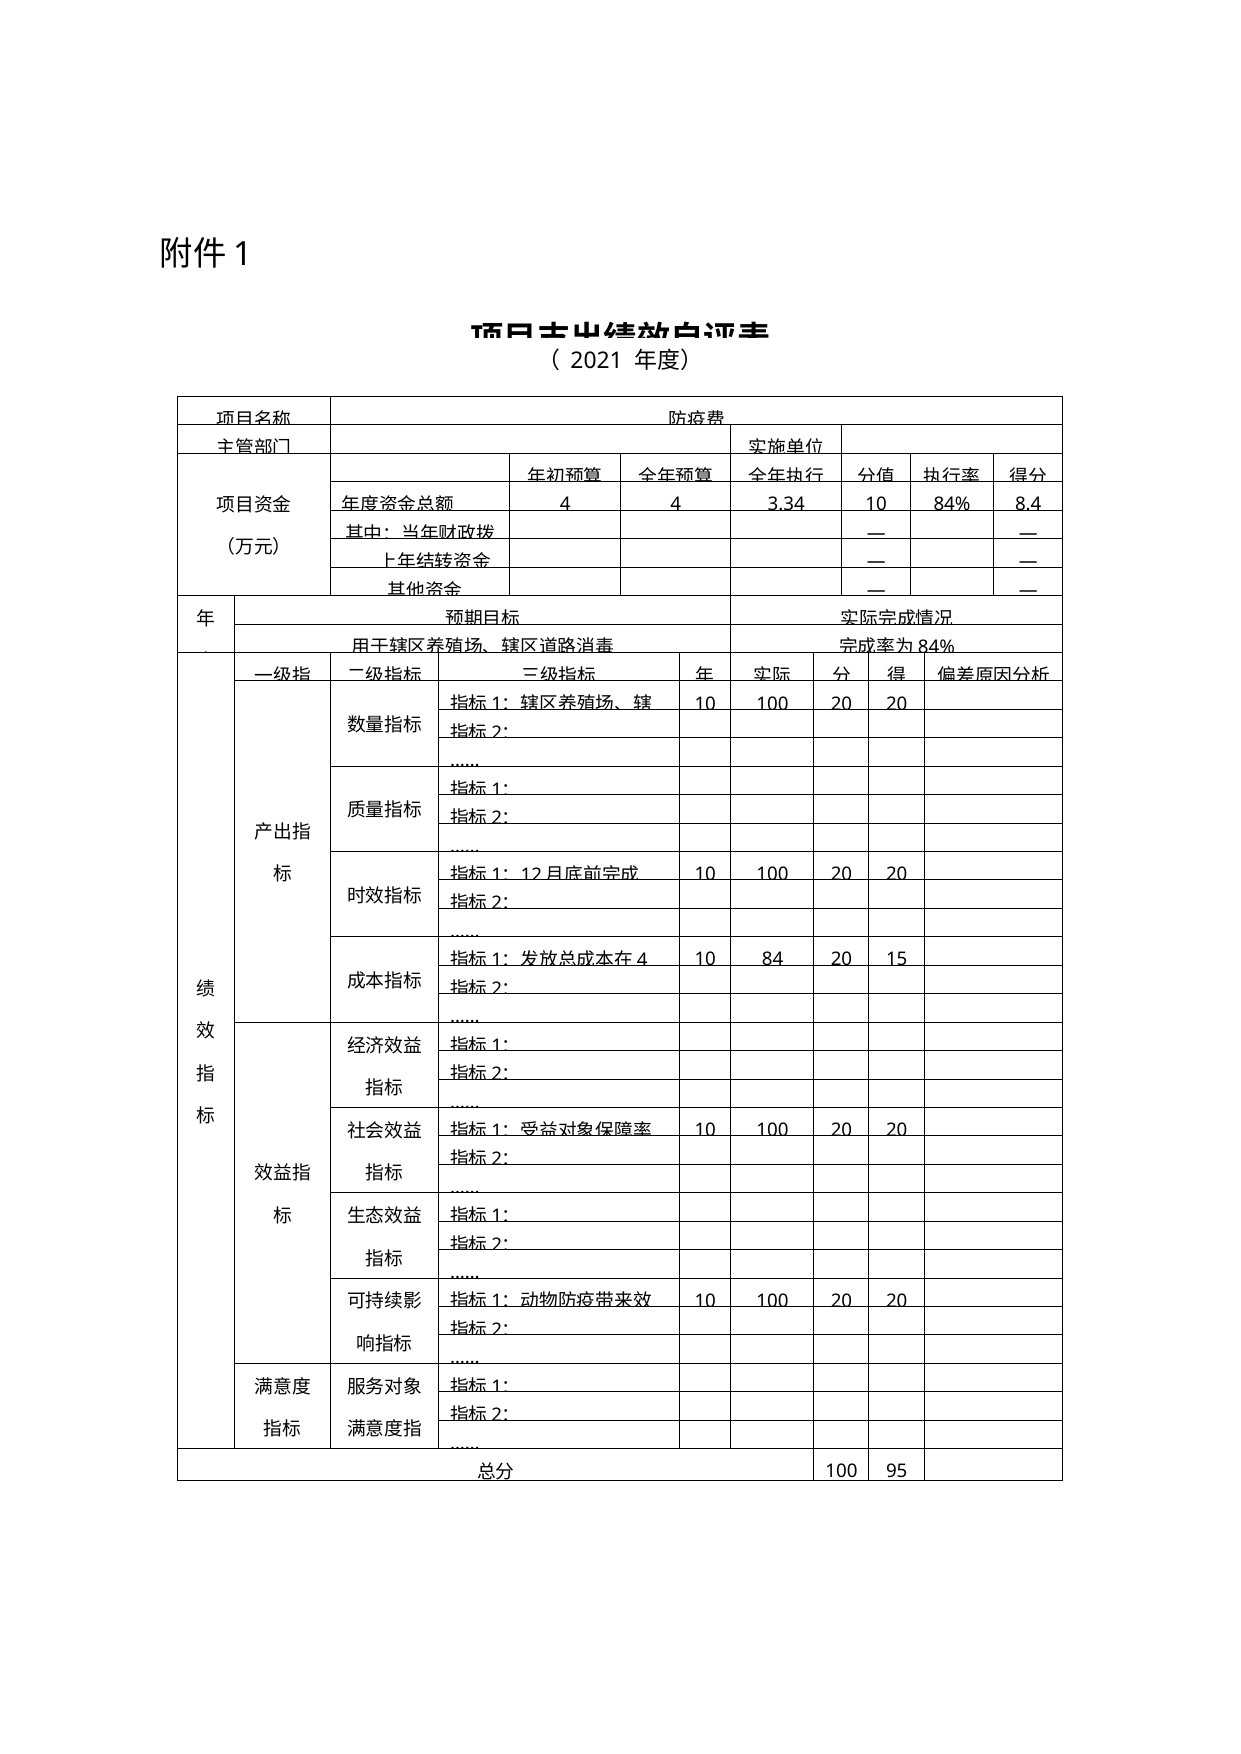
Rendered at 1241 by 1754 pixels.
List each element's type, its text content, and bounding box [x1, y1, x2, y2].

table_cell [680, 824, 730, 851]
table_cell [680, 1335, 730, 1363]
table_cell 指标2： [439, 795, 679, 822]
table_cell [331, 454, 509, 481]
table_cell [680, 1307, 730, 1334]
table_cell [814, 795, 868, 822]
table_cell [680, 738, 730, 766]
table_cell [680, 909, 730, 936]
table_cell [869, 710, 924, 737]
table_cell [731, 1222, 813, 1249]
table_cell 全年预算数 [621, 454, 730, 481]
table_cell 指标1： [439, 1023, 679, 1050]
table_cell [925, 1307, 1062, 1334]
text 附件1 [159, 209, 1081, 294]
table_cell 4 [621, 482, 730, 510]
table_cell 上年结转资金 [331, 539, 509, 567]
table_cell [814, 880, 868, 908]
table_cell [731, 994, 813, 1022]
table_cell [814, 1136, 868, 1164]
table_cell [925, 1051, 1062, 1078]
table_cell [621, 568, 730, 595]
table_cell [680, 1080, 730, 1107]
table_cell [680, 994, 730, 1022]
table_cell [925, 1250, 1062, 1277]
table_cell [814, 1335, 868, 1363]
table_cell [731, 738, 813, 766]
table_cell [731, 1051, 813, 1078]
table_cell [925, 1193, 1062, 1221]
table_cell 三级指标 [439, 653, 679, 680]
table_cell 一级指标 [235, 653, 330, 680]
table_cell 100 [731, 1279, 813, 1306]
table_cell [731, 1136, 813, 1164]
table_cell [510, 568, 620, 595]
table_cell [925, 880, 1062, 908]
table_cell 可持续影响指标 [331, 1279, 438, 1363]
table_cell 8.4 [994, 482, 1062, 510]
table_cell 用于辖区养殖场、辖区道路消毒 [235, 625, 730, 652]
table_cell [731, 880, 813, 908]
table_cell 服务对象满意度指标 [331, 1364, 438, 1448]
table_cell [680, 1392, 730, 1420]
table_cell [925, 1080, 1062, 1107]
table_cell [680, 1364, 730, 1391]
table_cell [925, 824, 1062, 851]
table_cell 指标1：动物防疫带来效益率 [439, 1279, 679, 1306]
table_cell 指标2： [439, 1392, 679, 1420]
table_cell [925, 1392, 1062, 1420]
table_cell [925, 1421, 1062, 1448]
table_cell 防疫费 [331, 397, 1062, 424]
table_cell [869, 1193, 924, 1221]
table_cell 100 [731, 1108, 813, 1135]
table_cell [869, 824, 924, 851]
table_cell …… [439, 824, 679, 851]
table_cell …… [439, 994, 679, 1022]
table_cell [680, 1165, 730, 1192]
table_cell [680, 710, 730, 737]
table_cell 指标1： [439, 1364, 679, 1391]
table_cell 实施单位 [731, 425, 841, 453]
table_cell 20 [814, 937, 868, 965]
table_cell 指标2： [439, 966, 679, 993]
table_cell [925, 994, 1062, 1022]
table_cell [680, 1421, 730, 1448]
table_cell [731, 710, 813, 737]
table_cell [680, 1023, 730, 1050]
table_cell [731, 1307, 813, 1334]
table_cell 10 [842, 482, 910, 510]
table_cell 100 [731, 681, 813, 709]
table_cell [869, 1222, 924, 1249]
table_cell 全年执行数 [731, 454, 841, 481]
table_cell [814, 738, 868, 766]
table_cell [869, 1023, 924, 1050]
table_cell [731, 795, 813, 822]
table_cell [869, 767, 924, 794]
table_cell 偏差原因分析及改进措施 [925, 653, 1062, 680]
table_cell 社会效益 指标 [331, 1108, 438, 1192]
table_cell — [842, 511, 910, 538]
table_cell [869, 1392, 924, 1420]
table_cell [814, 1165, 868, 1192]
table_cell [814, 824, 868, 851]
table_cell [869, 1421, 924, 1448]
table_cell [731, 824, 813, 851]
table_cell 经济效益 指标 [331, 1023, 438, 1107]
table_cell 指标1： [439, 1193, 679, 1221]
table_cell [869, 795, 924, 822]
table_cell [925, 1023, 1062, 1050]
table_cell [925, 1108, 1062, 1135]
table_cell [731, 1335, 813, 1363]
table_cell [814, 1392, 868, 1420]
table_cell 100 [680, 681, 730, 709]
table_cell 主管部门 [178, 425, 330, 453]
table_cell [925, 1279, 1062, 1306]
table_cell …… [439, 1165, 679, 1192]
table_cell [814, 966, 868, 993]
table_cell 95 [869, 1449, 924, 1480]
table_cell 项目资金 （万元） [178, 454, 330, 595]
table_cell [731, 966, 813, 993]
table_cell 年初预算数 [510, 454, 620, 481]
table_cell 20 [869, 681, 924, 709]
table_cell 其中：当年财政拨款 [331, 511, 509, 538]
table_cell [731, 1421, 813, 1448]
table_cell …… [439, 738, 679, 766]
table_cell 20 [814, 852, 868, 879]
table_cell 指标2： [439, 880, 679, 908]
table_cell 3.34 [731, 482, 841, 510]
table_cell [925, 738, 1062, 766]
table_cell [869, 1136, 924, 1164]
table_cell [869, 909, 924, 936]
table_cell [814, 1023, 868, 1050]
table_cell 100 [731, 852, 813, 879]
table_cell [869, 1080, 924, 1107]
table_cell 分值 [842, 454, 910, 481]
table_cell 指标1：受益对象保障率 [439, 1108, 679, 1135]
table_cell 84 [731, 937, 813, 965]
table_cell 质量指标 [331, 767, 438, 851]
table_cell [925, 1364, 1062, 1391]
table_cell — [842, 539, 910, 567]
table_cell [680, 1051, 730, 1078]
table_cell [731, 1193, 813, 1221]
table_cell 预期目标 [235, 596, 730, 623]
table_cell …… [439, 1335, 679, 1363]
table_cell [925, 1222, 1062, 1249]
table_header 项目支出绩效自评表 [178, 294, 1063, 338]
table_cell [680, 1222, 730, 1249]
table_cell [925, 767, 1062, 794]
table_cell 生态效益 指标 [331, 1193, 438, 1277]
table_cell 项目名称 [178, 397, 330, 424]
table_cell [925, 1136, 1062, 1164]
table_cell 成本指标 [331, 937, 438, 1022]
table_cell [869, 1307, 924, 1334]
table_cell [814, 1222, 868, 1249]
table_cell 效益指标 [235, 1023, 330, 1363]
table_cell 时效指标 [331, 852, 438, 936]
table_cell 年度 指标值 [680, 653, 730, 680]
table_cell 指标2： [439, 1136, 679, 1164]
table_cell [925, 937, 1062, 965]
table_cell [680, 767, 730, 794]
table_cell 100 [680, 852, 730, 879]
table_cell 实际完成情况 [731, 596, 1062, 623]
table_cell [731, 511, 841, 538]
table_cell [869, 738, 924, 766]
table_cell 100 [814, 1449, 868, 1480]
table_cell [731, 1080, 813, 1107]
table_cell [621, 511, 730, 538]
table_cell …… [439, 909, 679, 936]
table_cell [869, 1335, 924, 1363]
table_cell [731, 1392, 813, 1420]
table_cell 得分 [994, 454, 1062, 481]
table_cell [731, 539, 841, 567]
table_cell [510, 511, 620, 538]
table_cell 100 [680, 1279, 730, 1306]
table_cell [842, 425, 1062, 453]
table_cell 指标1：12月底前完成 [439, 852, 679, 879]
table_cell （ 2021 年度） [178, 338, 1063, 396]
table_cell [925, 710, 1062, 737]
table_cell — [994, 568, 1062, 595]
table_cell [680, 795, 730, 822]
table_cell [731, 1165, 813, 1192]
table_cell 指标1： 辖区养殖场、辖区道路消毒村数量 [439, 681, 679, 709]
table_cell [925, 909, 1062, 936]
table_cell 执行率 [911, 454, 993, 481]
table_cell [731, 767, 813, 794]
table_cell [814, 1364, 868, 1391]
table_cell [869, 1165, 924, 1192]
table_cell [911, 511, 993, 538]
table_cell …… [439, 1250, 679, 1277]
table_cell 20 [869, 852, 924, 879]
table_cell [814, 1307, 868, 1334]
table_cell 完成率为84% [731, 625, 1062, 652]
table_cell …… [439, 1421, 679, 1448]
table_cell 年度总体目标 [178, 596, 234, 652]
table_cell [510, 539, 620, 567]
table_cell 100 [680, 1108, 730, 1135]
table_cell 二级指标 [331, 653, 438, 680]
table_cell [814, 994, 868, 1022]
table_cell [731, 1023, 813, 1050]
table_cell 分值 [814, 653, 868, 680]
table_cell [814, 710, 868, 737]
table_cell [869, 1364, 924, 1391]
table_cell 20 [814, 1108, 868, 1135]
table_cell [869, 1250, 924, 1277]
table_cell [925, 1165, 1062, 1192]
table_cell 其他资金 [331, 568, 509, 595]
table_cell [925, 1449, 1062, 1480]
table_cell [814, 1051, 868, 1078]
table_cell [731, 1364, 813, 1391]
table_cell [680, 880, 730, 908]
table_cell 实际 完成值 [731, 653, 813, 680]
table_cell 年度资金总额 [331, 482, 509, 510]
table_cell — [994, 511, 1062, 538]
table_cell — [994, 539, 1062, 567]
table_cell [680, 1250, 730, 1277]
table_cell 满意度 指标 [235, 1364, 330, 1448]
table_cell [911, 568, 993, 595]
table_cell [869, 1051, 924, 1078]
table_cell [925, 681, 1062, 709]
table_cell [731, 909, 813, 936]
table_cell [731, 1250, 813, 1277]
table_cell [869, 966, 924, 993]
table_cell 总分 [178, 1449, 813, 1480]
table_cell [925, 795, 1062, 822]
table_cell [331, 425, 730, 453]
table_cell [925, 966, 1062, 993]
table_cell [680, 1136, 730, 1164]
table_cell 指标2： [439, 1051, 679, 1078]
table_cell [814, 1193, 868, 1221]
table_cell 20 [814, 681, 868, 709]
table_cell — [842, 568, 910, 595]
table_cell [814, 1250, 868, 1277]
table_cell 指标1：发放总成本在4万元以内 [439, 937, 679, 965]
table_cell [814, 767, 868, 794]
table_cell 指标2： [439, 1222, 679, 1249]
table_cell [925, 852, 1062, 879]
table_cell [680, 966, 730, 993]
table_cell …… [439, 1080, 679, 1107]
table_cell [814, 1421, 868, 1448]
table_cell [925, 1335, 1062, 1363]
table_cell 20 [869, 1279, 924, 1306]
table_cell 20 [869, 1108, 924, 1135]
table_cell 指标2： [439, 1307, 679, 1334]
table_cell 20 [814, 1279, 868, 1306]
table_cell [731, 568, 841, 595]
table_cell 100 [680, 937, 730, 965]
table_cell [621, 539, 730, 567]
table_cell 15 [869, 937, 924, 965]
table_cell [814, 909, 868, 936]
table_cell [869, 880, 924, 908]
table_cell [814, 1080, 868, 1107]
table_cell 84% [911, 482, 993, 510]
table_cell [680, 1193, 730, 1221]
table_cell 数量指标 [331, 681, 438, 766]
table_cell [911, 539, 993, 567]
table_cell 指标1： [439, 767, 679, 794]
table_cell 4 [510, 482, 620, 510]
table_cell 得分 [869, 653, 924, 680]
table_cell 产出指标 [235, 681, 330, 1022]
table_cell 指标2： [439, 710, 679, 737]
table_cell [869, 994, 924, 1022]
table_cell 绩 效 指 标 [178, 653, 234, 1448]
